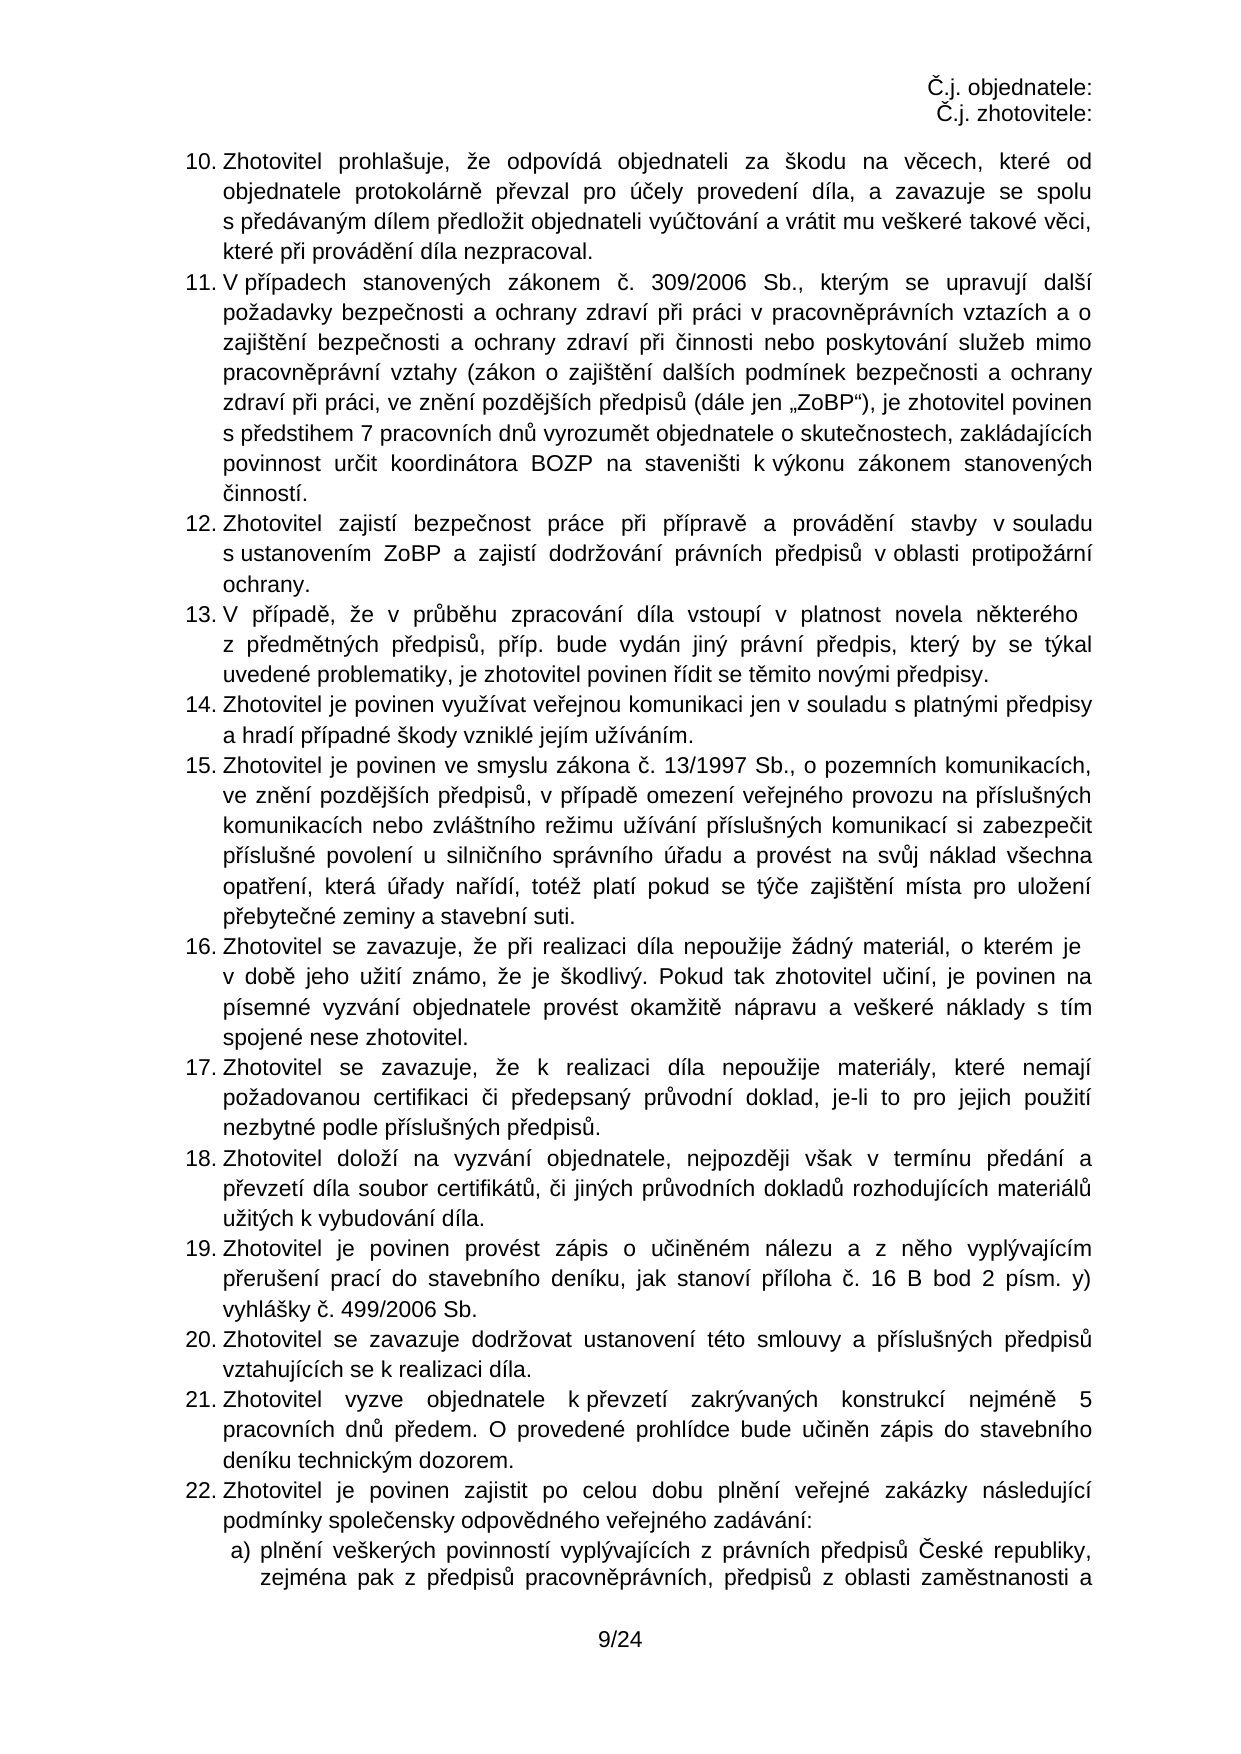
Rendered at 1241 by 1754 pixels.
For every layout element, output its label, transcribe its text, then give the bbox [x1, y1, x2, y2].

list Zhotovitel vyzve objednatele k převzetí zakrývaných konstrukcí nejméně 5 pracovních dnů předem. O provedené prohlídce bude učiněn zápis do stavebního deníku technickým dozorem. [185, 1386, 1093, 1473]
list Zhotovitel doloží na vyzvání objednatele, nejpozději však v termínu předání a převzetí díla soubor certifikátů, či jiných průvodních dokladů rozhodujících materiálů užitých k vybudování díla. [185, 1144, 1093, 1231]
list Zhotovitel se zavazuje, že k realizaci díla nepoužije materiály, které nemají požadovanou certifikaci či předepsaný průvodní doklad, je-li to pro jejich použití nezbytné podle příslušných předpisů. [185, 1054, 1093, 1141]
list Zhotovitel se zavazuje dodržovat ustanovení této smlouvy a příslušných předpisů vztahujících se k realizaci díla. [185, 1326, 1093, 1382]
list Zhotovitel je povinen ve smyslu zákona č. 13/1997 Sb., o pozemních komunikacích, ve znění pozdějších předpisů, v případě omezení veřejného provozu na příslušných komunikacích nebo zvláštního režimu užívání příslušných komunikací si zabezpečit příslušné povolení u silničního správního úřadu a provést na svůj náklad všechna opatření, která úřady nařídí, totéž platí pokud se týče zajištění místa pro uložení přebytečné zeminy a stavební suti. [185, 752, 1093, 929]
list V případě, že v průběhu zpracování díla vstoupí v platnost novela některého z předmětných předpisů, příp. bude vydán jiný právní předpis, který by se týkal uvedené problematiky, je zhotovitel povinen řídit se těmito novými předpisy. [185, 601, 1093, 687]
list Zhotovitel se zavazuje, že při realizaci díla nepoužije žádný materiál, o kterém je v době jeho užití známo, že je škodlivý. Pokud tak zhotovitel učiní, je povinen na písemné vyzvání objednatele provést okamžitě nápravu a veškeré náklady s tím spojené nese zhotovitel. [185, 933, 1093, 1050]
list Zhotovitel zajistí bezpečnost práce při přípravě a provádění stavby v souladu s ustanovením ZoBP a zajistí dodržování právních předpisů v oblasti protipožární ochrany. [185, 510, 1093, 597]
list Zhotovitel je povinen zajistit po celou dobu plnění veřejné zakázky následující podmínky společensky odpovědného veřejného zadávání: [185, 1477, 1093, 1533]
list Zhotovitel je povinen využívat veřejnou komunikaci jen v souladu s platnými předpisy a hradí případné škody vzniklé jejím užíváním. [185, 691, 1093, 748]
list Zhotovitel prohlašuje, že odpovídá objednateli za škodu na věcech, které od objednatele protokolárně převzal pro účely provedení díla, a zavazuje se spolu s předávaným dílem předložit objednateli vyúčtování a vrátit mu veškeré takové věci, které při provádění díla nezpracoval. [185, 148, 1093, 264]
list V případech stanovených zákonem č. 309/2006 Sb., kterým se upravují další požadavky bezpečnosti a ochrany zdraví při práci v pracovněprávních vztazích a o zajištění bezpečnosti a ochrany zdraví při činnosti nebo poskytování služeb mimo pracovněprávní vztahy (zákon o zajištění dalších podmínek bezpečnosti a ochrany zdraví při práci, ve znění pozdějších předpisů (dále jen „ZoBP“), je zhotovitel povinen s předstihem 7 pracovních dnů vyrozumět objednatele o skutečnostech, zakládajících povinnost určit koordinátora BOZP na staveništi k výkonu zákonem stanovených činností. [185, 268, 1093, 506]
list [230, 1537, 1093, 1590]
list Zhotovitel je povinen provést zápis o učiněném nálezu a z něho vyplývajícím přerušení prací do stavebního deníku, jak stanoví příloha č. 16 B bod 2 písm. y) vyhlášky č. 499/2006 Sb. [185, 1235, 1093, 1322]
